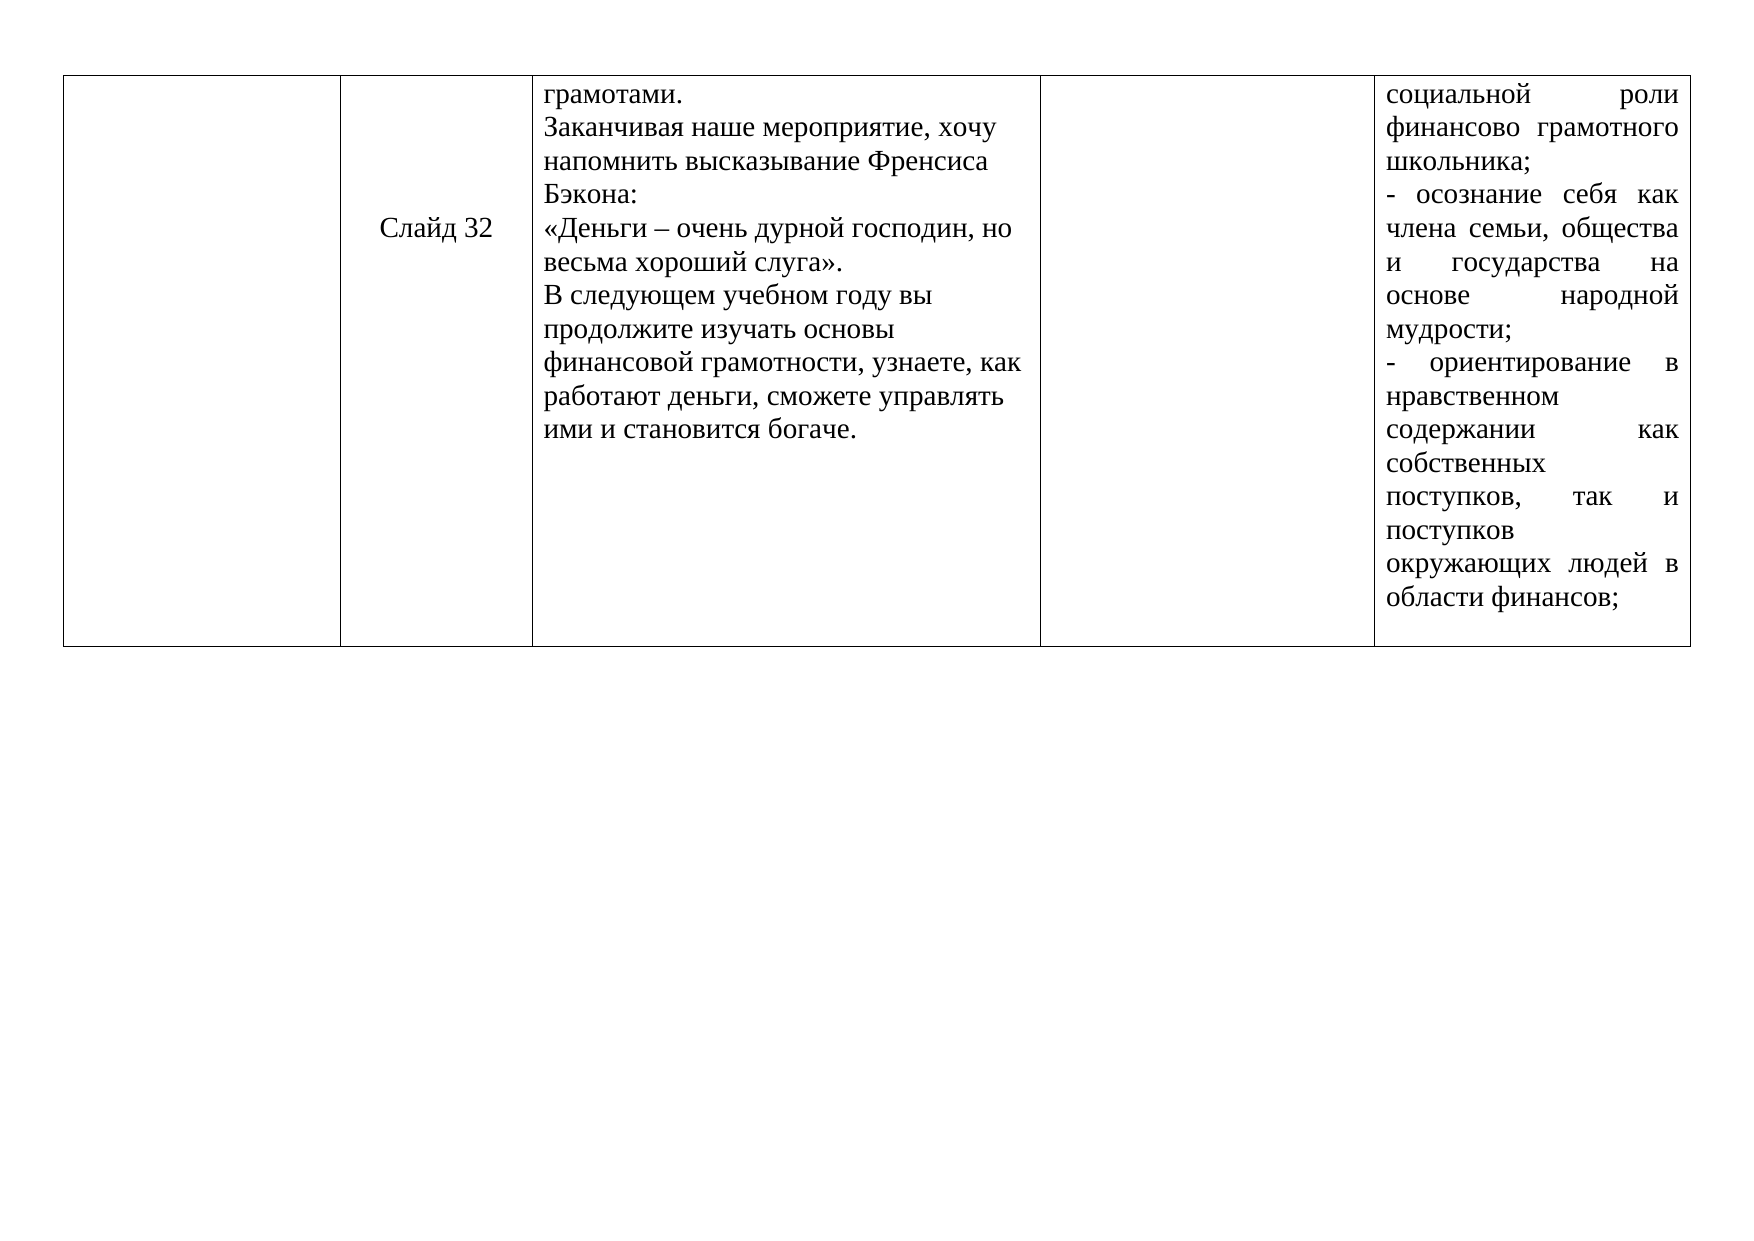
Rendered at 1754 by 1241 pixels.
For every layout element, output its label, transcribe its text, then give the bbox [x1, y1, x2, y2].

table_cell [1375, 76, 1690, 646]
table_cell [533, 76, 1040, 646]
table_cell Слайд 31 Слайд 32 [341, 76, 532, 646]
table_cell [64, 76, 340, 646]
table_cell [1041, 76, 1374, 646]
